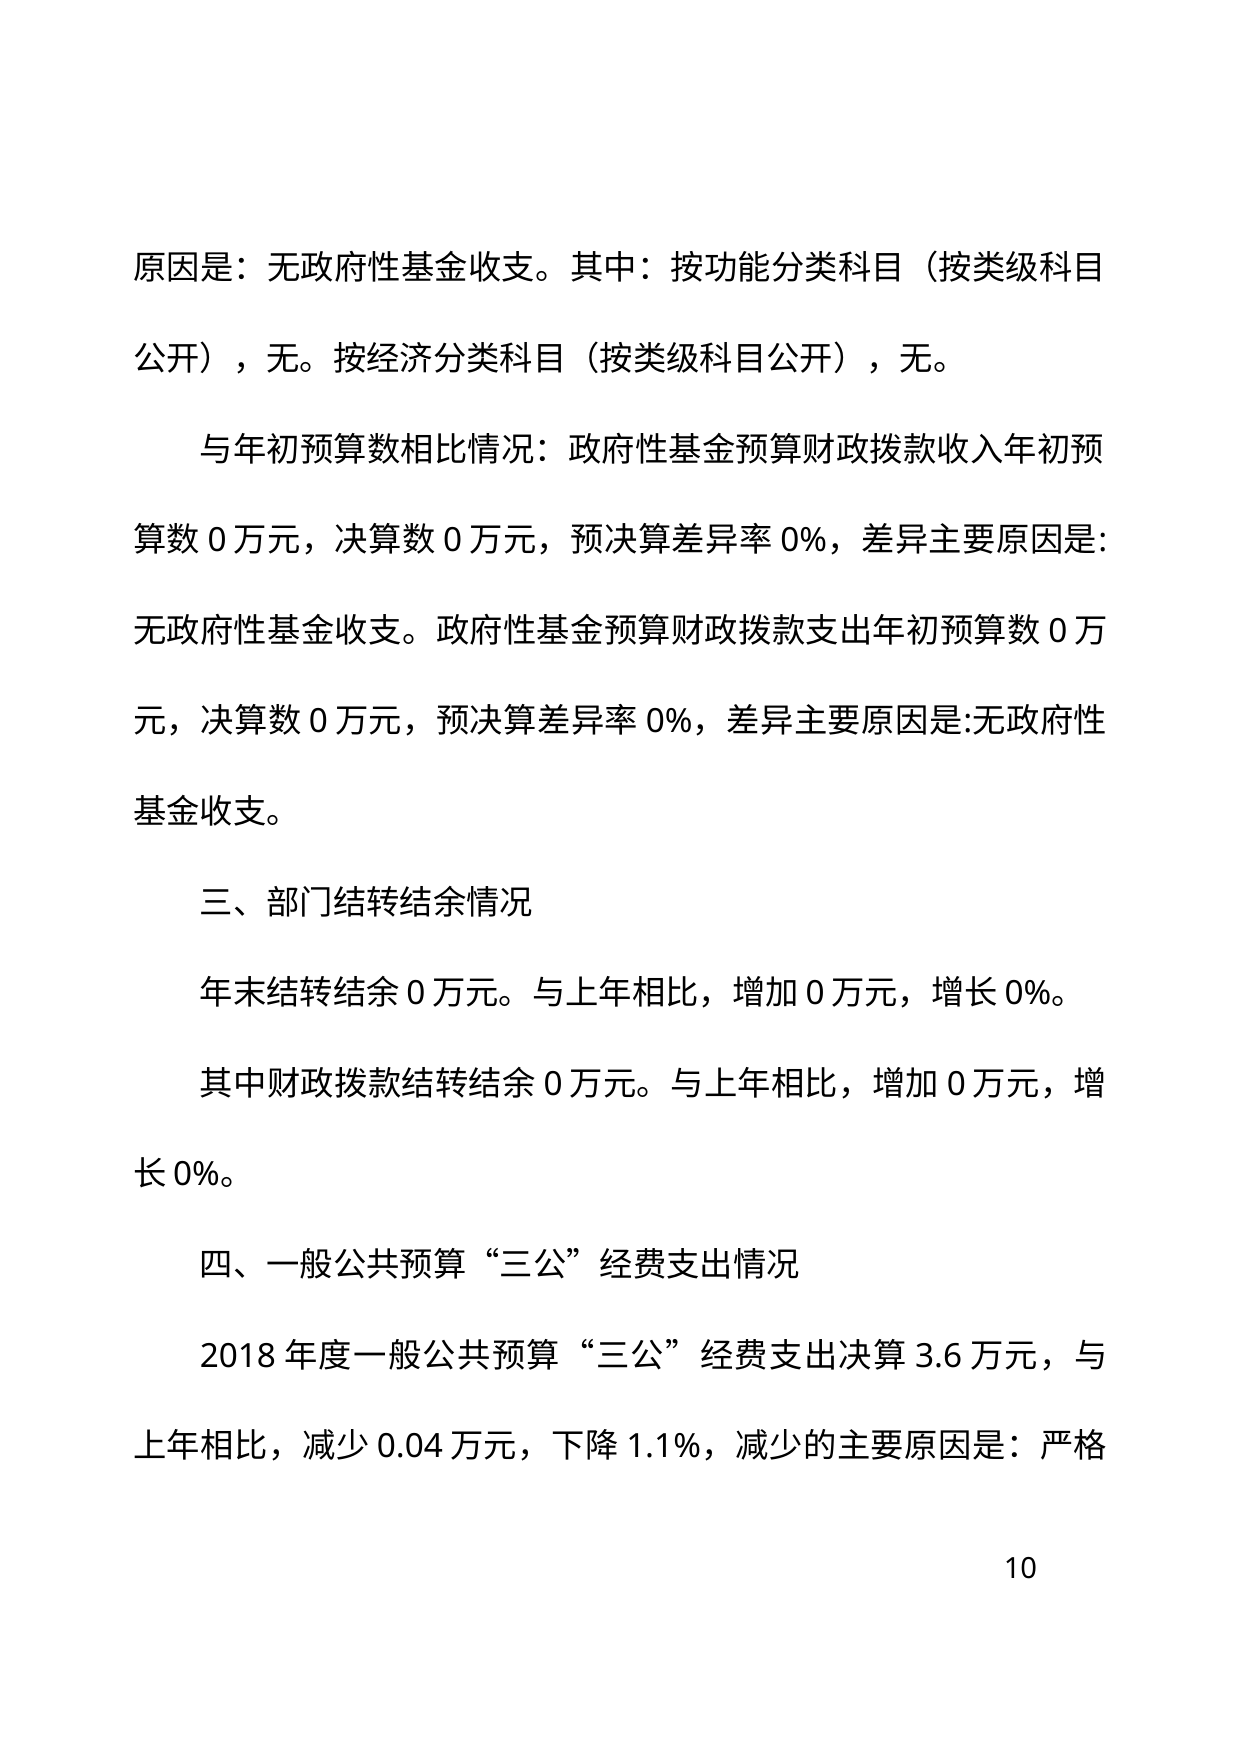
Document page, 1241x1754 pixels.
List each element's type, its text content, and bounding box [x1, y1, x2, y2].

text 年末结转结余0万元。与上年相比，增加0万元，增长0%。 [133, 945, 1107, 1036]
text 其中财政拨款结转结余0万元。与上年相比，增加0万元，增长0%。 [133, 1036, 1107, 1217]
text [133, 1307, 1107, 1489]
text 三、部门结转结余情况 [133, 854, 1107, 945]
text 四、一般公共预算“三公”经费支出情况 [133, 1217, 1107, 1307]
text 与年初预算数相比情况：政府性基金预算财政拨款收入年初预算数0万元，决算数0万元，预决算差异率0%，差异主要原因是:无政府性基金收支。政府性基金预算财政拨款支出年初预算数0万元，决算数0万元，预决算差异率0%，差异主要原因是:无政府性基金收支。 [133, 401, 1107, 854]
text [133, 220, 1107, 401]
